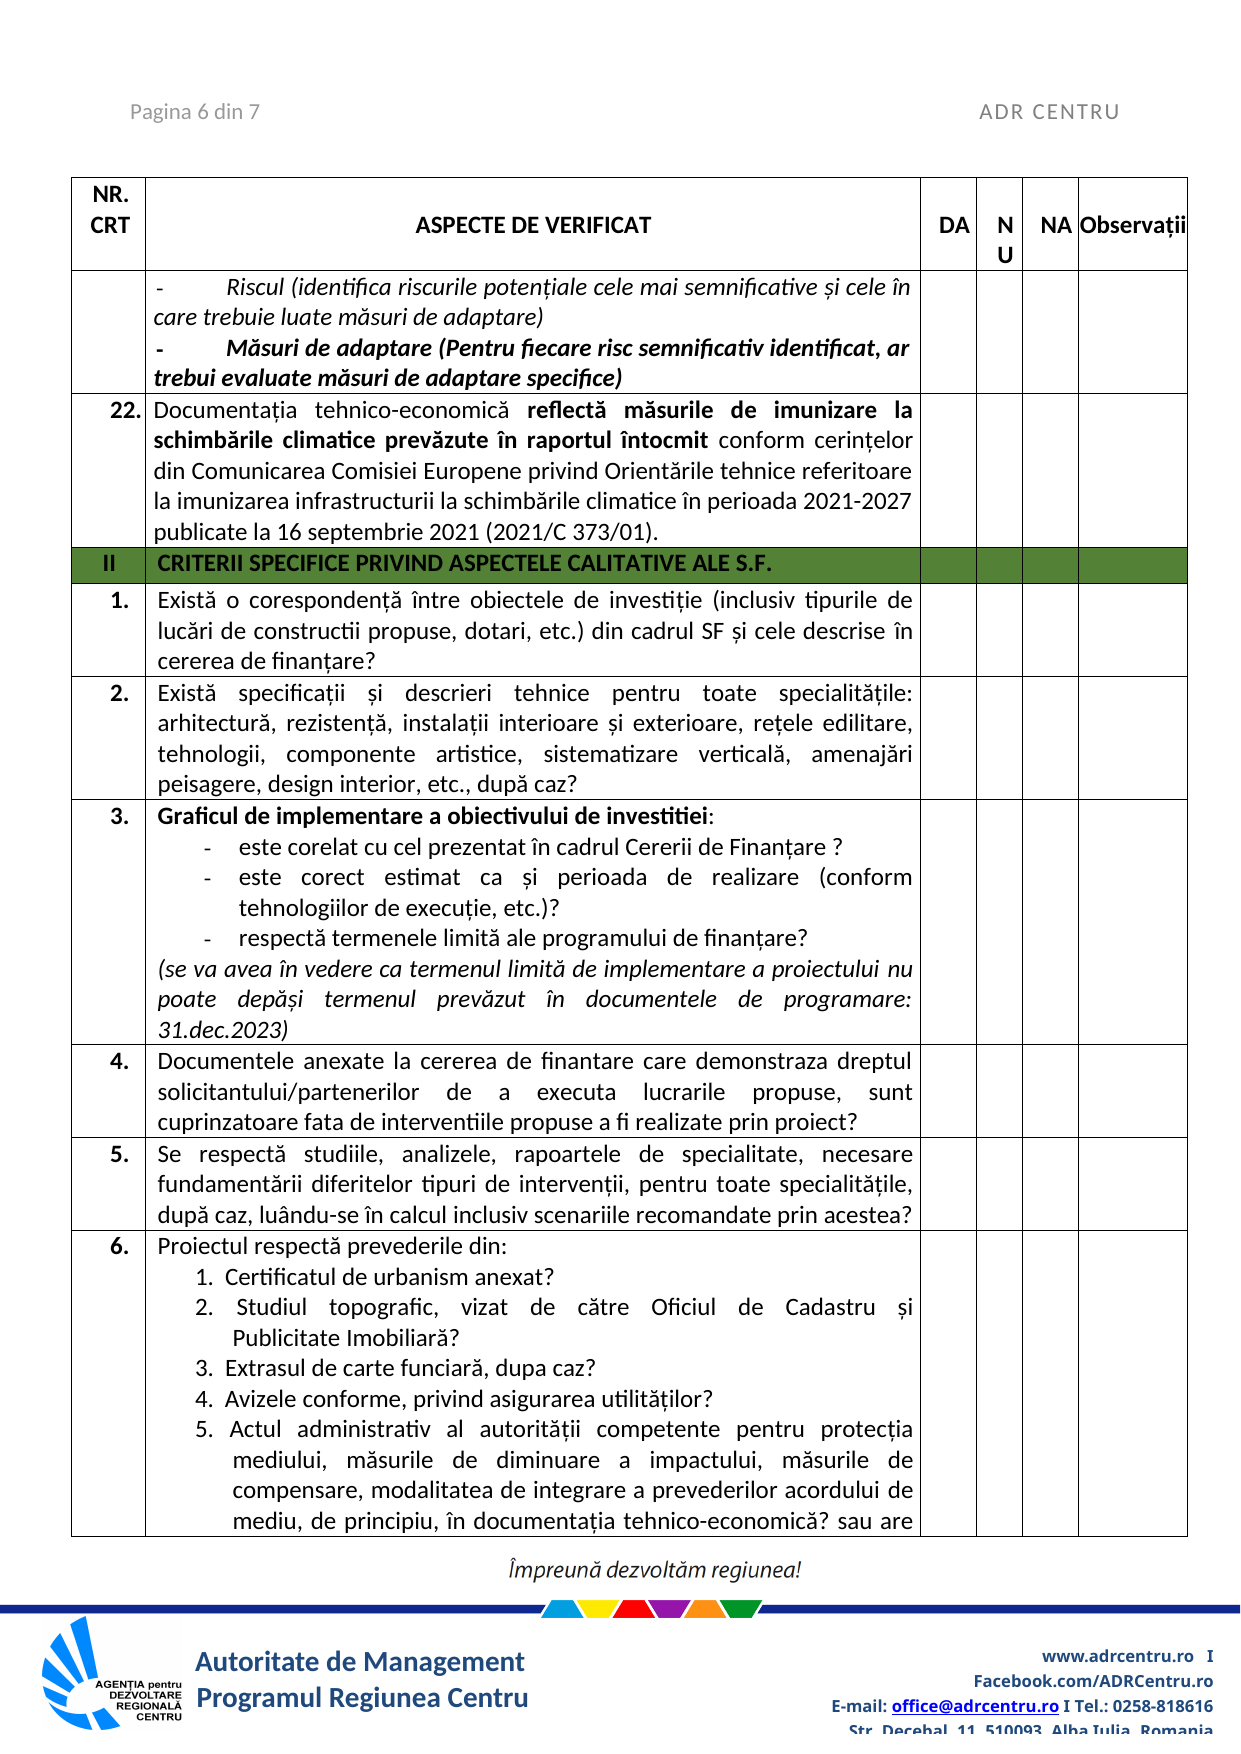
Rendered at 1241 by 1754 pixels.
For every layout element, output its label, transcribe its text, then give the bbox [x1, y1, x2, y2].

table_cell [921, 800, 976, 1044]
table_cell [72, 677, 145, 799]
picture [574, 1600, 1241, 1618]
table_cell [977, 1045, 1022, 1137]
table_cell [1079, 1138, 1187, 1229]
table_cell [1079, 271, 1187, 393]
table_cell [72, 1138, 145, 1229]
table_cell [921, 548, 976, 583]
table_cell [1023, 1045, 1078, 1137]
table_cell Graficul de implementare a obiectivului de investitiei: este corelat cu cel prezentat în cadrul Cererii de Finanţare ? este corect estimat ca și perioada de realizare (conform tehnologiilor de execuție, etc.)? respectă termenele limită ale programului de finanțare? (se va avea în vedere ca termenul limită de implementare a proiectului nu poate depăşi termenul prevăzut în documentele de programare: 31.dec.2023) [146, 800, 920, 1044]
table_cell [921, 271, 976, 393]
table_cell [72, 1045, 145, 1137]
table_header NU [977, 178, 1022, 270]
table_cell Există specificaţii şi descrieri tehnice pentru toate specialitățile: arhitectură, rezistență, instalații interioare şi exterioare, rețele edilitare, tehnologii, componente artistice, sistematizare verticală, amenajări peisagere, design interior, etc., după caz? [146, 677, 920, 799]
table_cell [1023, 548, 1078, 583]
table_header DA [921, 178, 976, 270]
table_cell Documentația tehnico-economică reflectă măsurile de imunizare la schimbările climatice prevăzute în raportul întocmit conform cerințelor din Comunicarea Comisiei Europene privind Orientările tehnice referitoare la imunizarea infrastructurii la schimbările climatice în perioada 2021-2027 publicate la 16 septembrie 2021 (2021/C 373/01). [146, 394, 920, 547]
table_cell [921, 1138, 976, 1229]
table_cell [977, 548, 1022, 583]
table_cell [977, 800, 1022, 1044]
table_cell [1079, 584, 1187, 676]
table_cell [72, 1261, 145, 1536]
table_cell [977, 1138, 1022, 1229]
table_cell [1079, 394, 1187, 547]
table_cell [977, 677, 1022, 799]
table_cell [1023, 800, 1078, 1044]
table_cell [72, 584, 145, 676]
table_header ASPECTE DE VERIFICAT [146, 178, 920, 270]
table_cell [1023, 1231, 1078, 1536]
table_cell CRITERII SPECIFICE PRIVIND ASPECTELE CALITATIVE ALE S.F. [146, 548, 920, 583]
table_cell Documentele anexate la cererea de finantare care demonstraza dreptul solicitantului/partenerilor de a executa lucrarile propuse, sunt cuprinzatoare fata de interventiile propuse a fi realizate prin proiect? [146, 1045, 920, 1137]
table_cell [921, 677, 976, 799]
table_cell [977, 1231, 1022, 1536]
table_cell [1023, 271, 1078, 393]
table_cell [1023, 1138, 1078, 1229]
table_cell [72, 394, 145, 547]
table_cell [1079, 548, 1187, 583]
table_cell [1079, 1045, 1187, 1137]
table_cell [72, 800, 145, 1044]
table_cell [921, 584, 976, 676]
table_cell Există o corespondență între obiectele de investiţie (inclusiv tipurile de lucări de constructii propuse, dotari, etc.) din cadrul SF și cele descrise în cererea de finanțare? [146, 584, 920, 676]
picture [0, 1600, 550, 1730]
table_cell [977, 271, 1022, 393]
table_cell Se respectă studiile, analizele, rapoartele de specialitate, necesare fundamentării diferitelor tipuri de intervenții, pentru toate specialitățile, după caz, luându-se în calcul inclusiv scenariile recomandate prin acestea? [146, 1138, 920, 1229]
table_cell [977, 394, 1022, 547]
table_cell [72, 271, 145, 393]
table_header NA [1023, 178, 1078, 270]
table_cell [1023, 394, 1078, 547]
table_header NR. CRT [72, 178, 145, 270]
table_cell [1079, 800, 1187, 1044]
table_cell [921, 394, 976, 547]
table_cell [921, 1231, 976, 1536]
picture [495, 1556, 814, 1583]
table_cell [72, 1231, 145, 1261]
table_cell [1079, 677, 1187, 799]
table_cell [1023, 677, 1078, 799]
table_cell [977, 584, 1022, 676]
table_cell Proiectul respectă prevederile din: 1. Certificatul de urbanism anexat? 2. Studiul topografic, vizat de către Oficiul de Cadastru şi Publicitate Imobiliară? 3. Extrasul de carte funciară, dupa caz? 4. Avizele conforme, privind asigurarea utilităţilor? 5. Actul administrativ al autorităţii competente pentru protecţia mediului, măsurile de diminuare a impactului, măsurile de compensare, modalitatea de integrare a prevederilor acordului de mediu, de principiu, în documentaţia tehnico-economică? sau are clasarea notificării 6. Avizele, acordurile şi studiile specifice obținute/efectuate până la data depunerii cererii de finanțare, după caz, care pot condiţiona soluţiile tehnice? [146, 1231, 920, 1536]
table_cell [921, 1045, 976, 1137]
table_cell [1079, 1231, 1187, 1536]
table_cell [1023, 584, 1078, 676]
table_header Observații [1079, 178, 1187, 270]
table_cell II [72, 548, 145, 583]
